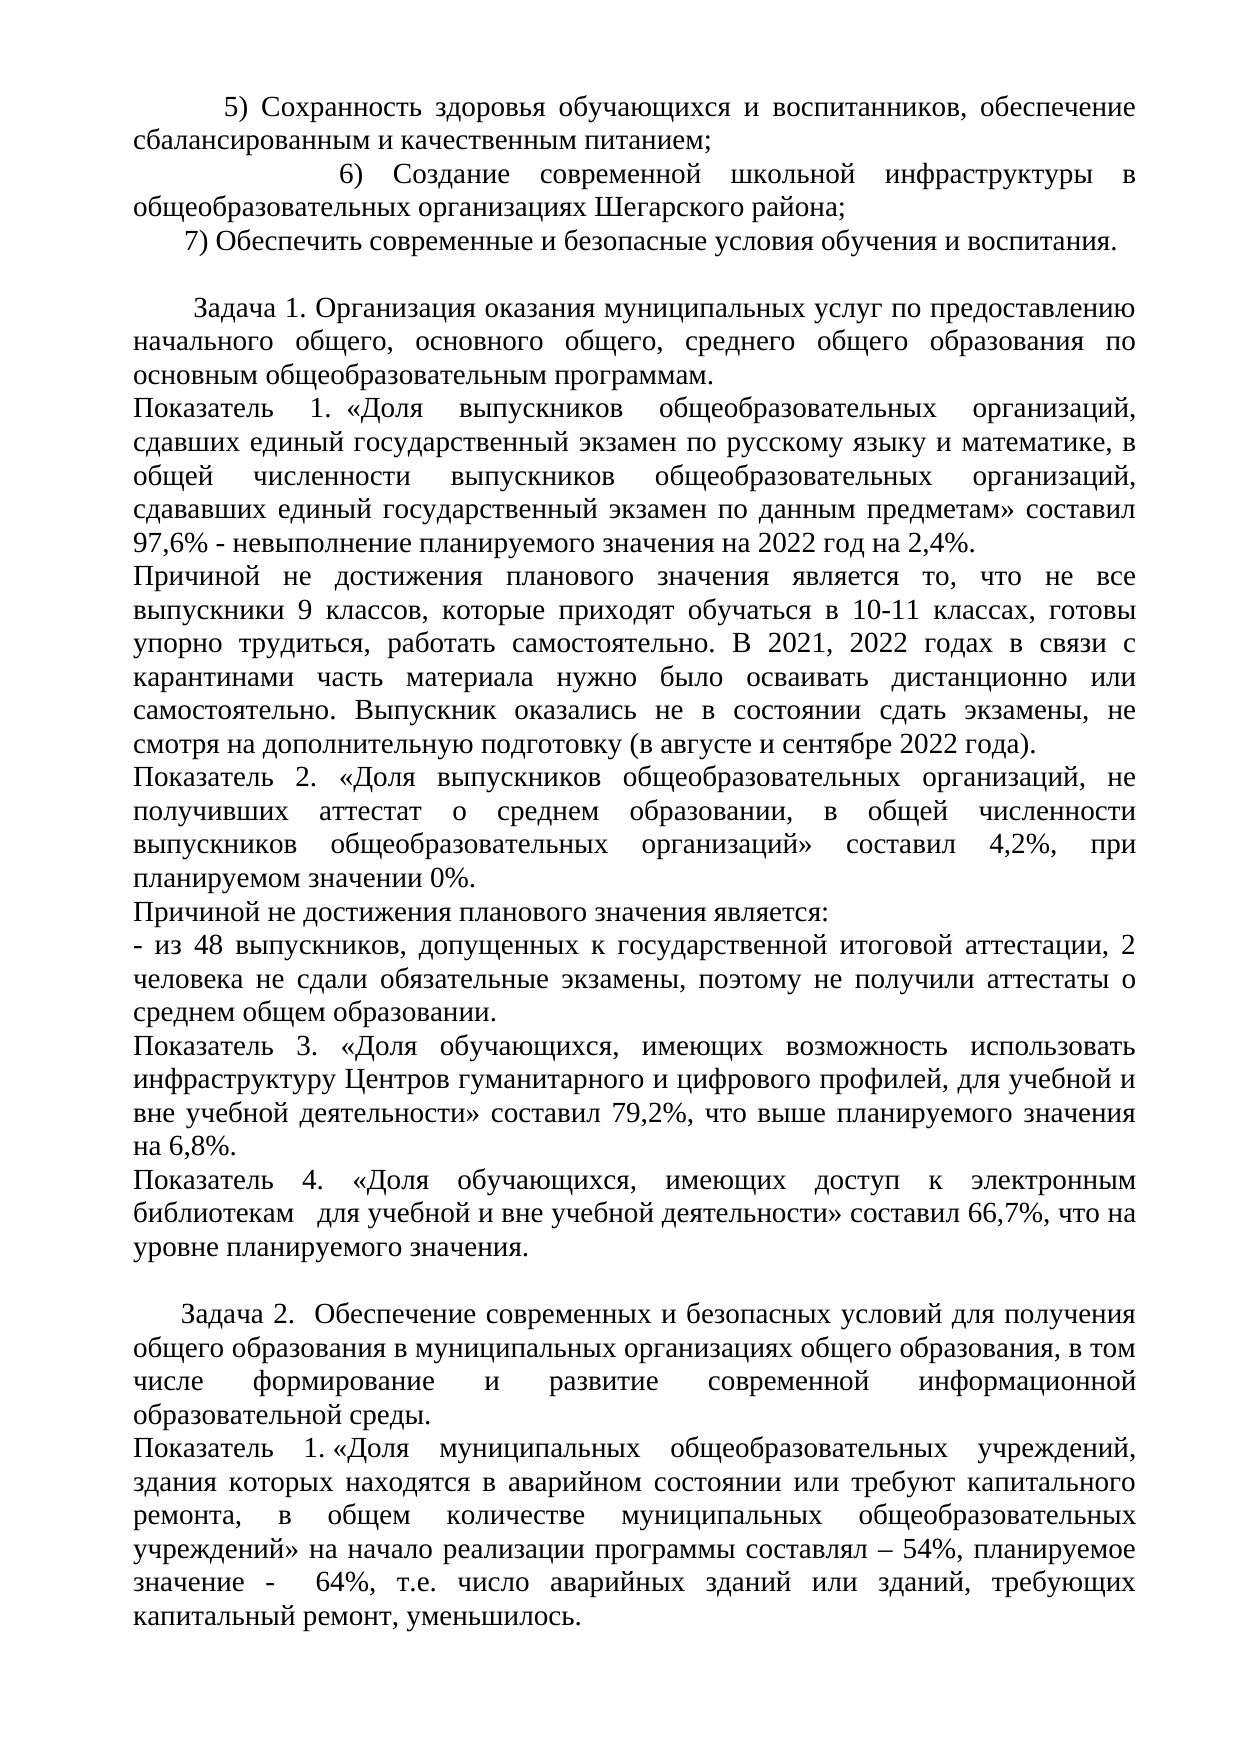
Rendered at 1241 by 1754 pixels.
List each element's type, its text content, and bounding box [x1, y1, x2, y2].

text Задача 2. Обеспечение современных и безопасных условий для получения общего образования в муниципальных организациях общего образования, в том числе формирование и развитие современной информационной образовательной среды. [133, 1296, 1137, 1430]
text Показатель 2. «Доля выпускников общеобразовательных организаций, не получивших аттестат о среднем образовании, в общей численности выпускников общеобразовательных организаций» составил 4,2%, при планируемом значении 0%. [133, 759, 1137, 894]
text 6) Создание современной школьной инфраструктуры в общеобразовательных организациях Шегарского района; [133, 156, 1137, 223]
text 7) Обеспечить современные и безопасные условия обучения и воспитания. [133, 223, 1137, 256]
text Причиной не достижения планового значения является: [133, 894, 1137, 927]
text Причиной не достижения планового значения является то, что не все выпускники 9 классов, которые приходят обучаться в 10-11 классах, готовы упорно трудиться, работать самостоятельно. В 2021, 2022 годах в связи с карантинами часть материала нужно было осваивать дистанционно или самостоятельно. Выпускник оказались не в состоянии сдать экзамены, не смотря на дополнительную подготовку (в августе и сентябре 2022 года). [133, 558, 1137, 759]
text Показатель 4. «Доля обучающихся, имеющих доступ к электронным библиотекам для учебной и вне учебной деятельности» составил 66,7%, что на уровне планируемого значения. [133, 1162, 1137, 1263]
text Показатель 3. «Доля обучающихся, имеющих возможность использовать инфраструктуру Центров гуманитарного и цифрового профилей, для учебной и вне учебной деятельности» составил 79,2%, что выше планируемого значения на 6,8%. [133, 1028, 1137, 1162]
text 5) Сохранность здоровья обучающихся и воспитанников, обеспечение сбалансированным и качественным питанием; [133, 89, 1137, 156]
text Показатель 1. «Доля муниципальных общеобразовательных учреждений, здания которых находятся в аварийном состоянии или требуют капитального ремонта, в общем количестве муниципальных общеобразовательных учреждений» на начало реализации программы составлял – 54%, планируемое значение - 64%, т.е. число аварийных зданий или зданий, требующих капитальный ремонт, уменьшилось. [133, 1430, 1137, 1632]
text - из 48 выпускников, допущенных к государственной итоговой аттестации, 2 человека не сдали обязательные экзамены, поэтому не получили аттестаты о среднем общем образовании. [133, 927, 1137, 1028]
text Показатель 1. «Доля выпускников общеобразовательных организаций, сдавших единый государственный экзамен по русскому языку и математике, в общей численности выпускников общеобразовательных организаций, сдававших единый государственный экзамен по данным предметам» составил 97,6% - невыполнение планируемого значения на 2022 год на 2,4%. [133, 391, 1137, 558]
text Задача 1. Организация оказания муниципальных услуг по предоставлению начального общего, основного общего, среднего общего образования по основным общеобразовательным программам. [133, 290, 1137, 391]
